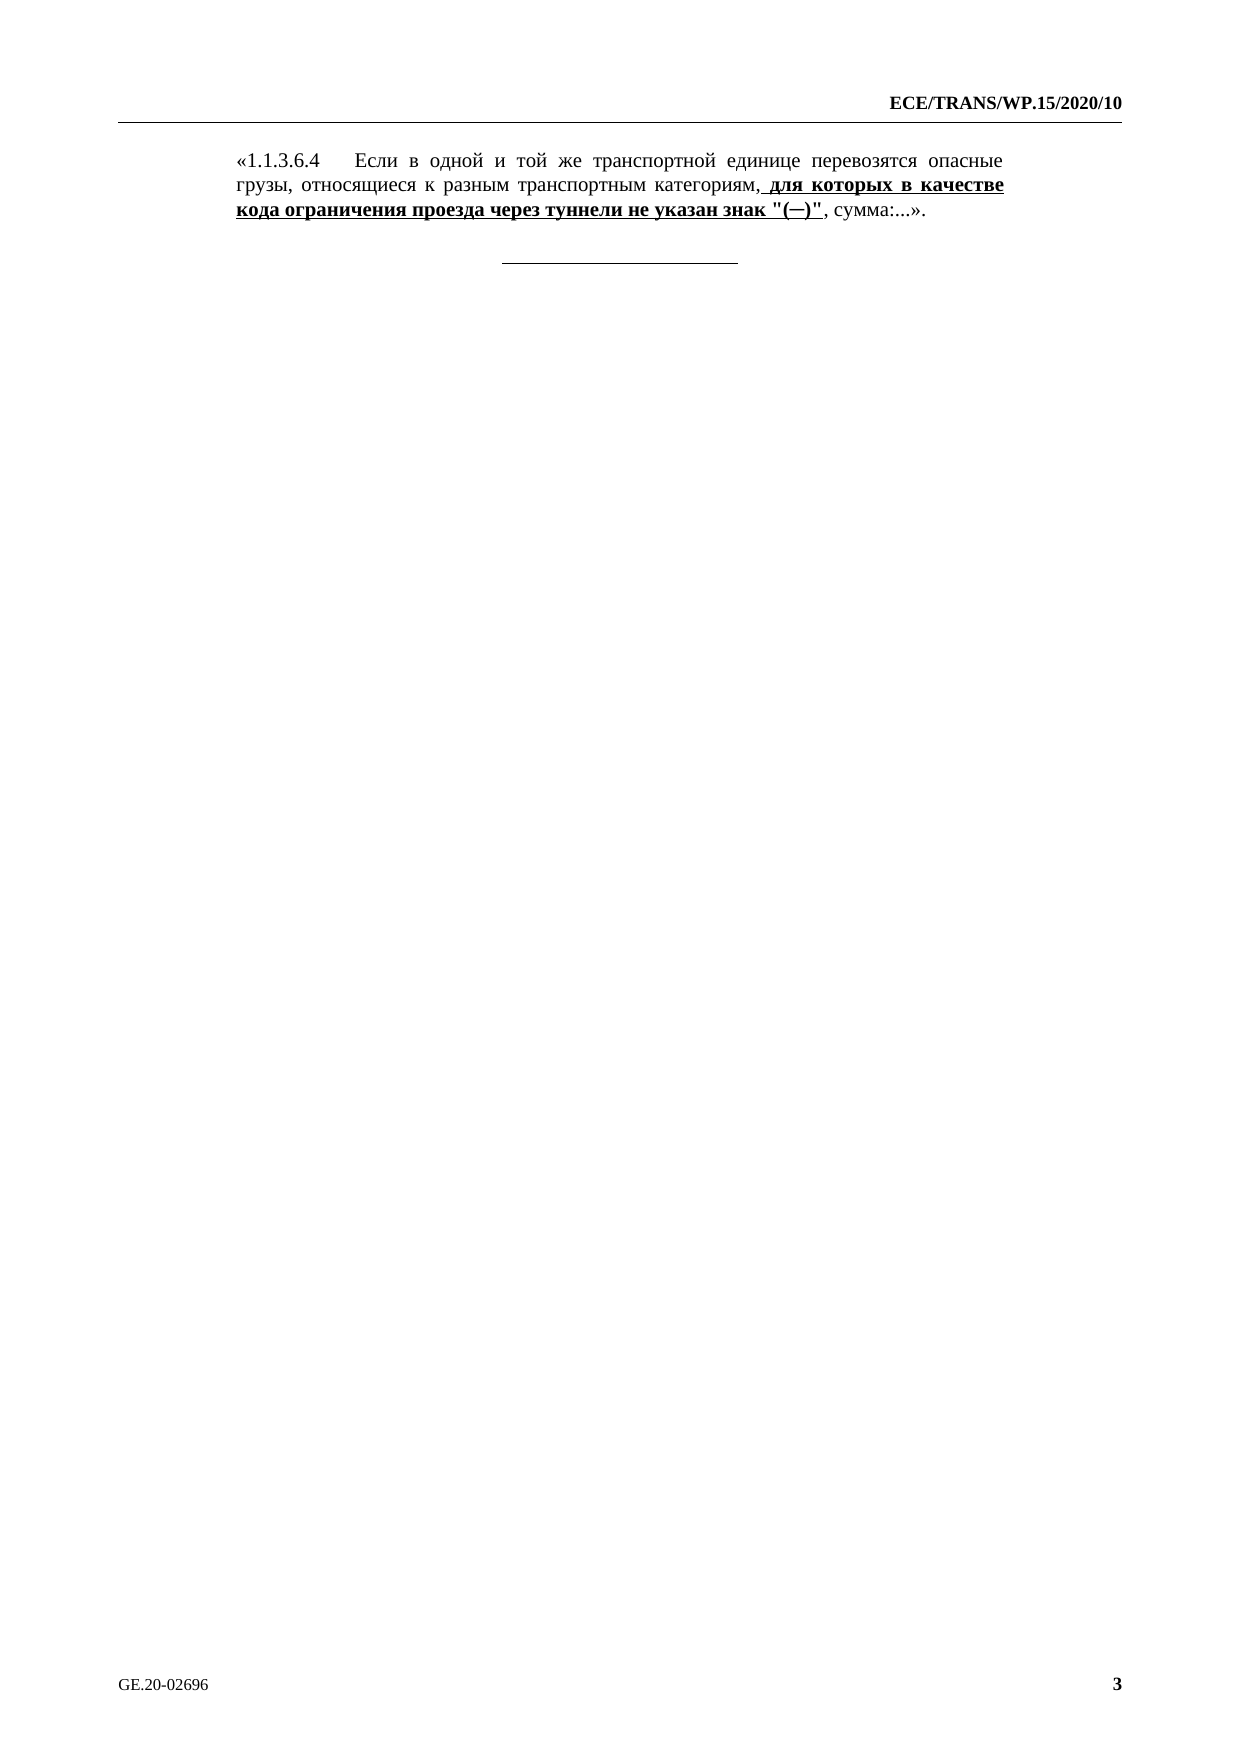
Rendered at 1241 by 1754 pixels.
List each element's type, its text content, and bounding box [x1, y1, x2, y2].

text «1.1.3.6.4 Если в одной и той же транспортной единице перевозятся опасные грузы, относящиеся к разным транспортным категориям, для которых в качестве кода ограничения проезда через туннели не указан знак "(─)", сумма:...». [236, 148, 1004, 221]
